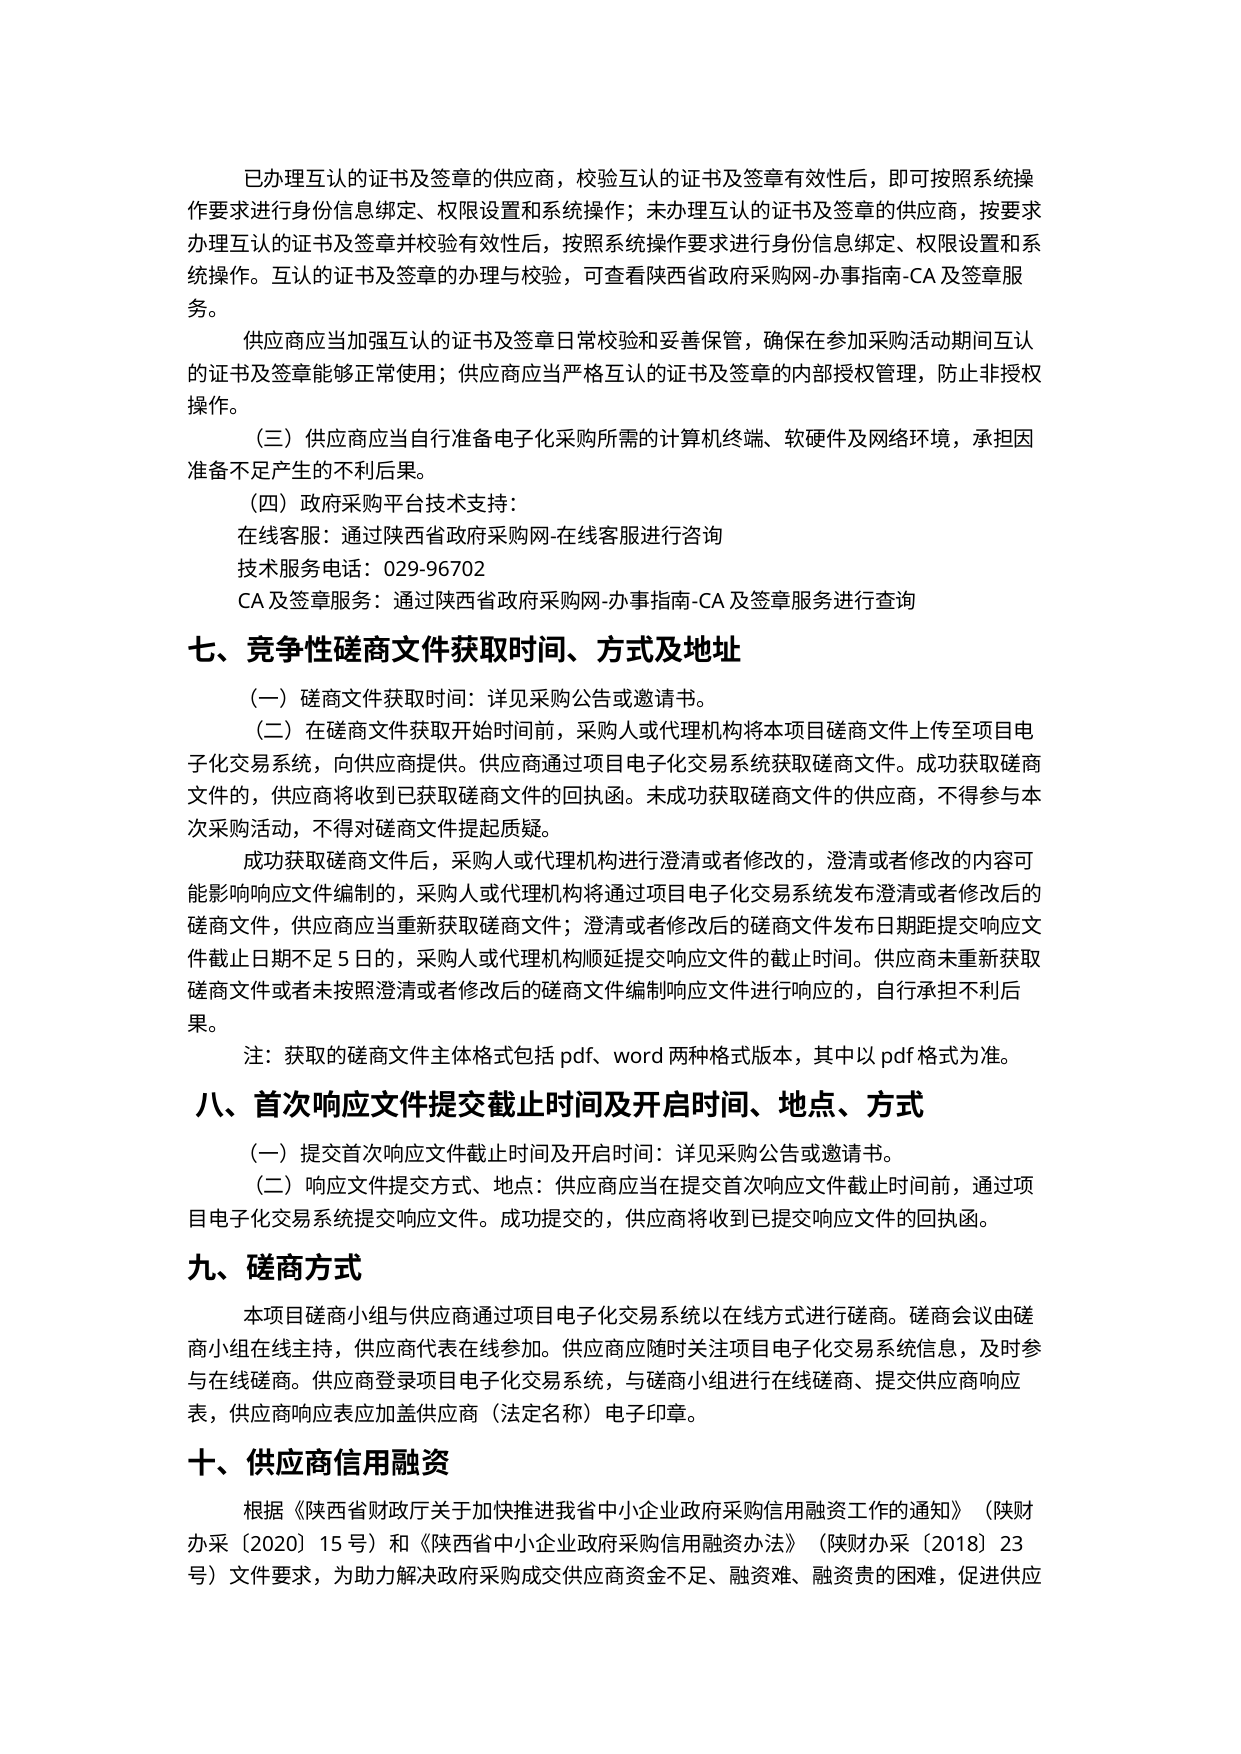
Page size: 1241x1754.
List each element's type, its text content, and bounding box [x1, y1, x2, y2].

text CA及签章服务：通过陕西省政府采购网-办事指南-CA及签章服务进行查询 [187, 584, 1053, 617]
text （一）提交首次响应文件截止时间及开启时间：详见采购公告或邀请书。 [187, 1137, 1053, 1169]
text 在线客服：通过陕西省政府采购网-在线客服进行咨询 [187, 519, 1053, 552]
text （三）供应商应当自行准备电子化采购所需的计算机终端、软硬件及网络环境，承担因准备不足产生的不利后果。 [187, 422, 1053, 487]
text 十、供应商信用融资 [187, 1429, 1053, 1494]
text 成功获取磋商文件后，采购人或代理机构进行澄清或者修改的，澄清或者修改的内容可能影响响应文件编制的，采购人或代理机构将通过项目电子化交易系统发布澄清或者修改后的磋商文件，供应商应当重新获取磋商文件；澄清或者修改后的磋商文件发布日期距提交响应文件截止日期不足5日的，采购人或代理机构顺延提交响应文件的截止时间。供应商未重新获取磋商文件或者未按照澄清或者修改后的磋商文件编制响应文件进行响应的，自行承担不利后果。 [187, 844, 1053, 1039]
text 八、首次响应文件提交截止时间及开启时间、地点、方式 [187, 1072, 1053, 1137]
text （四）政府采购平台技术支持： [187, 487, 1053, 519]
text （二）响应文件提交方式、地点：供应商应当在提交首次响应文件截止时间前，通过项目电子化交易系统提交响应文件。成功提交的，供应商将收到已提交响应文件的回执函。 [187, 1169, 1053, 1234]
text （二）在磋商文件获取开始时间前，采购人或代理机构将本项目磋商文件上传至项目电子化交易系统，向供应商提供。供应商通过项目电子化交易系统获取磋商文件。成功获取磋商文件的，供应商将收到已获取磋商文件的回执函。未成功获取磋商文件的供应商，不得参与本次采购活动，不得对磋商文件提起质疑。 [187, 714, 1053, 844]
text 本项目磋商小组与供应商通过项目电子化交易系统以在线方式进行磋商。磋商会议由磋商小组在线主持，供应商代表在线参加。供应商应随时关注项目电子化交易系统信息，及时参与在线磋商。供应商登录项目电子化交易系统，与磋商小组进行在线磋商、提交供应商响应表，供应商响应表应加盖供应商（法定名称）电子印章。 [187, 1299, 1053, 1429]
text 已办理互认的证书及签章的供应商，校验互认的证书及签章有效性后，即可按照系统操作要求进行身份信息绑定、权限设置和系统操作；未办理互认的证书及签章的供应商，按要求办理互认的证书及签章并校验有效性后，按照系统操作要求进行身份信息绑定、权限设置和系统操作。互认的证书及签章的办理与校验，可查看陕西省政府采购网-办事指南-CA及签章服务。 [187, 162, 1053, 324]
text 技术服务电话：029-96702 [187, 552, 1053, 584]
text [187, 1494, 1053, 1592]
text 七、竞争性磋商文件获取时间、方式及地址 [187, 617, 1053, 682]
text 注：获取的磋商文件主体格式包括pdf、word两种格式版本，其中以pdf格式为准。 [187, 1039, 1053, 1072]
text （一）磋商文件获取时间：详见采购公告或邀请书。 [187, 682, 1053, 714]
text 九、磋商方式 [187, 1234, 1053, 1299]
text 供应商应当加强互认的证书及签章日常校验和妥善保管，确保在参加采购活动期间互认的证书及签章能够正常使用；供应商应当严格互认的证书及签章的内部授权管理，防止非授权操作。 [187, 324, 1053, 422]
